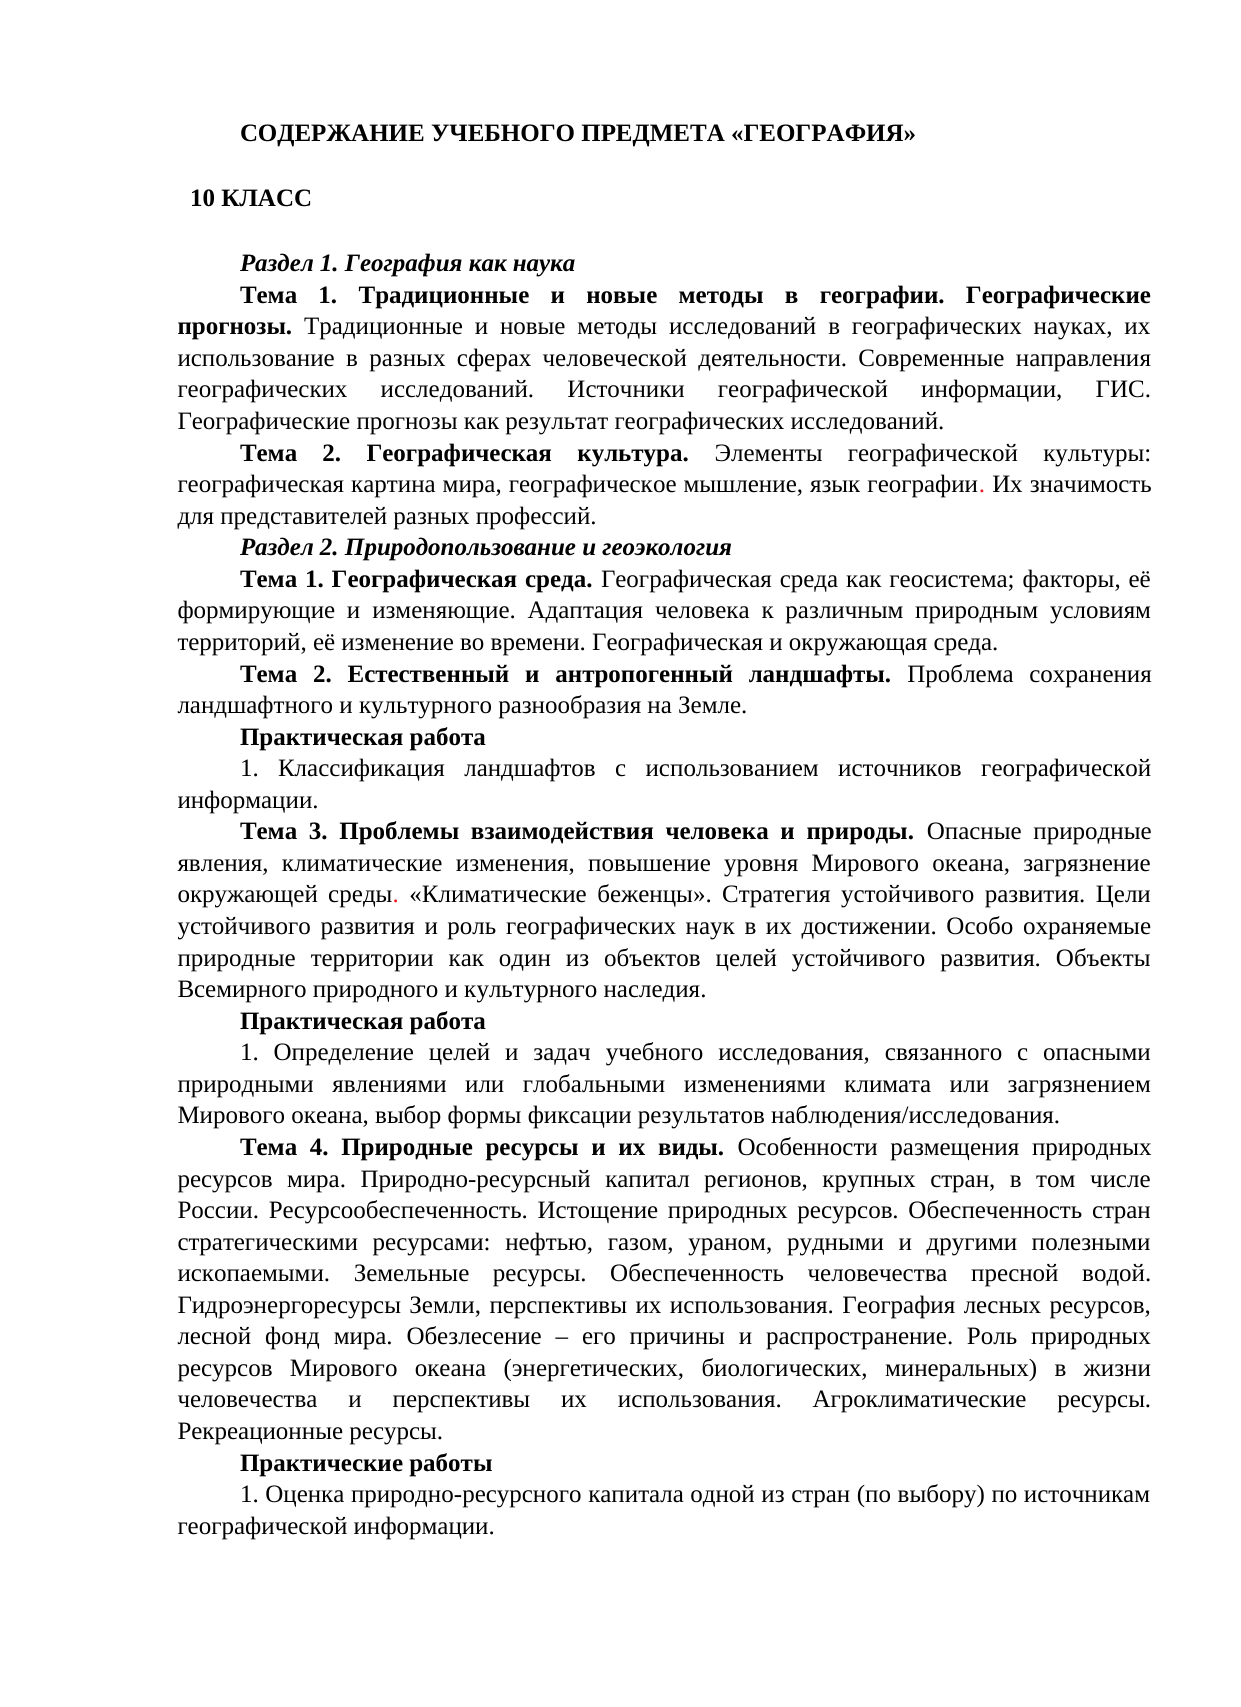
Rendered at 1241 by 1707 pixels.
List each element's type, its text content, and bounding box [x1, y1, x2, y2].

text Практические работы [177, 1448, 1152, 1476]
text Практическая работа [177, 722, 1152, 751]
text 1. Определение целей и задач учебного исследования, связанного с опасными природными явлениями или глобальными изменениями климата или загрязнением Мирового океана, выбор формы фиксации результатов наблюдения/исследования. [177, 1037, 1152, 1129]
text Тема 3. Проблемы взаимодействия человека и природы. Опасные природные явления, климатические изменения, повышение уровня Мирового океана, загрязнение окружающей среды. «Климатические беженцы». Стратегия устойчивого развития. Цели устойчивого развития и роль географических наук в их достижении. Особо охраняемые природные территории как один из объектов целей устойчивого развития. Объекты Всемирного природного и культурного наследия. [177, 816, 1152, 1003]
text 10 КЛАСС [190, 183, 1152, 212]
text 1. Классификация ландшафтов с использованием источников географической информации. [177, 753, 1152, 814]
text Тема 2. Географическая культура. Элементы географической культуры: географическая картина мира, географическое мышление, язык географии. Их значимость для представителей разных профессий. [177, 438, 1152, 529]
text Тема 2. Естественный и антропогенный ландшафты. Проблема сохранения ландшафтного и культурного разнообразия на Земле. [177, 659, 1152, 719]
text Раздел 2. Природопользование и геоэкология [177, 532, 1152, 561]
text Раздел 1. География как наука [177, 248, 1152, 277]
text Тема 1. Традиционные и новые методы в географии. Географические прогнозы. Традиционные и новые методы исследований в географических науках, их использование в разных сферах человеческой деятельности. Современные направления географических исследований. Источники географической информации, ГИС. Географические прогнозы как результат географических исследований. [177, 280, 1152, 435]
text Тема 4. Природные ресурсы и их виды. Особенности размещения природных ресурсов мира. Природно-ресурсный капитал регионов, крупных стран, в том числе России. Ресурсообеспеченность. Истощение природных ресурсов. Обеспеченность стран стратегическими ресурсами: нефтью, газом, ураном, рудными и другими полезными ископаемыми. Земельные ресурсы. Обеспеченность человечества пресной водой. Гидроэнергоресурсы Земли, перспективы их использования. География лесных ресурсов, лесной фонд мира. Обезлесение – его причины и распространение. Роль природных ресурсов Мирового океана (энергетических, биологических, минеральных) в жизни человечества и перспективы их использования. Агроклиматические ресурсы. Рекреационные ресурсы. [177, 1132, 1152, 1445]
text СОДЕРЖАНИЕ УЧЕБНОГО ПРЕДМЕТА «ГЕОГРАФИЯ» [177, 118, 1152, 147]
text Тема 1. Географическая среда. Географическая среда как геосистема; факторы, её формирующие и изменяющие. Адаптация человека к различным природным условиям территорий, её изменение во времени. Географическая и окружающая среда. [177, 564, 1152, 656]
text Практическая работа [177, 1006, 1152, 1034]
text 1. Оценка природно-ресурсного капитала одной из стран (по выбору) по источникам географической информации. [177, 1479, 1152, 1539]
